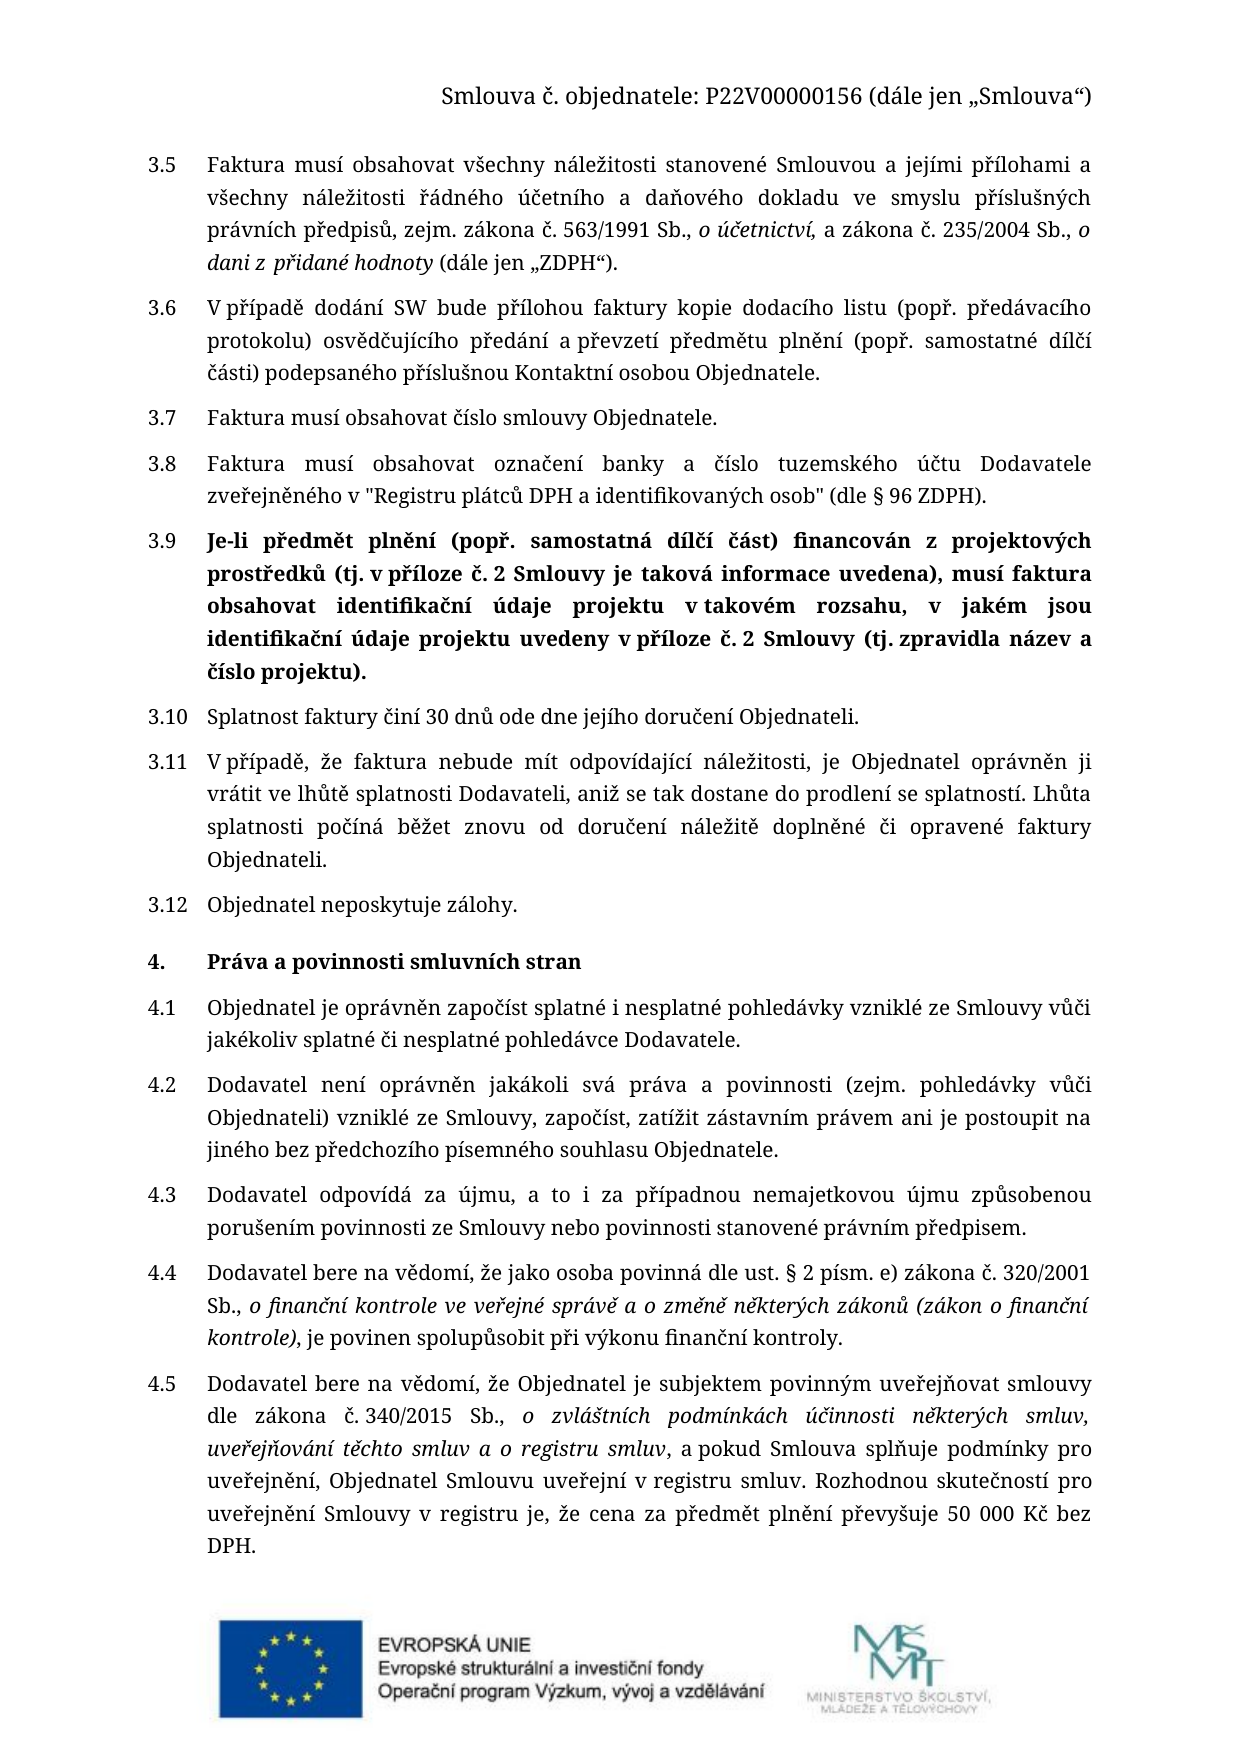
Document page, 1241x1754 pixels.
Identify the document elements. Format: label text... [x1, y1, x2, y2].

list Dodavatel není oprávněn jakákoli svá práva a povinnosti (zejm. pohledávky vůči Objednateli) vzniklé ze Smlouvy, započíst, zatížit zástavním právem ani je postoupit na jiného bez předchozího písemného souhlasu Objednatele. [148, 1070, 1092, 1164]
list Dodavatel bere na vědomí, že jako osoba povinná dle ust. § 2 písm. e) zákona č. 320/2001 Sb., o finanční kontrole ve veřejné správě a o změně některých zákonů (zákon o finanční kontrole), je povinen spolupůsobit při výkonu finanční kontroly. [148, 1258, 1092, 1352]
list V případě dodání SW bude přílohou faktury kopie dodacího listu (popř. předávacího protokolu) osvědčujícího předání a převzetí předmětu plnění (popř. samostatné dílčí části) podepsaného příslušnou Kontaktní osobou Objednatele. [148, 293, 1092, 387]
list Objednatel je oprávněn započíst splatné i nesplatné pohledávky vzniklé ze Smlouvy vůči jakékoliv splatné či nesplatné pohledávce Dodavatele. [148, 993, 1092, 1054]
list Faktura musí obsahovat všechny náležitosti stanovené Smlouvou a jejími přílohami a všechny náležitosti řádného účetního a daňového dokladu ve smyslu příslušných právních předpisů, zejm. zákona č. 563/1991 Sb., o účetnictví, a zákona č. 235/2004 Sb., o dani z přidané hodnoty (dále jen „ZDPH“). [148, 150, 1092, 277]
list Objednatel neposkytuje zálohy. [148, 890, 1092, 918]
list V případě, že faktura nebude mít odpovídající náležitosti, je Objednatel oprávněn ji vrátit ve lhůtě splatnosti Dodavateli, aniž se tak dostane do prodlení se splatností. Lhůta splatnosti počíná běžet znovu od doručení náležitě doplněné či opravené faktury Objednateli. [148, 747, 1092, 873]
list Faktura musí obsahovat číslo smlouvy Objednatele. [148, 403, 1092, 432]
list Je-li předmět plnění (popř. samostatná dílčí část) financován z projektových prostředků (tj. v příloze č. 2 Smlouvy je taková informace uvedena), musí faktura obsahovat identifikační údaje projektu v takovém rozsahu, v jakém jsou identifikační údaje projektu uvedeny v příloze č. 2 Smlouvy (tj. zpravidla název a číslo projektu). [148, 526, 1092, 685]
list Dodavatel odpovídá za újmu, a to i za případnou nemajetkovou újmu způsobenou porušením povinnosti ze Smlouvy nebo povinnosti stanovené právním předpisem. [148, 1181, 1092, 1242]
list Práva a povinnosti smluvních stran [148, 947, 1092, 976]
list Splatnost faktury činí 30 dnů ode dne jejího doručení Objednateli. [148, 702, 1092, 730]
picture [147, 1572, 1068, 1754]
list Dodavatel bere na vědomí, že Objednatel je subjektem povinným uveřejňovat smlouvy dle zákona č. 340/2015 Sb., o zvláštních podmínkách účinnosti některých smluv, uveřejňování těchto smluv a o registru smluv, a pokud Smlouva splňuje podmínky pro uveřejnění, Objednatel Smlouvu uveřejní v registru smluv. Rozhodnou skutečností pro uveřejnění Smlouvy v registru je, že cena za předmět plnění převyšuje 50 000 Kč bez DPH. [148, 1369, 1092, 1560]
list Faktura musí obsahovat označení banky a číslo tuzemského účtu Dodavatele zveřejněného v "Registru plátců DPH a identifikovaných osob" (dle § 96 ZDPH). [148, 449, 1092, 510]
